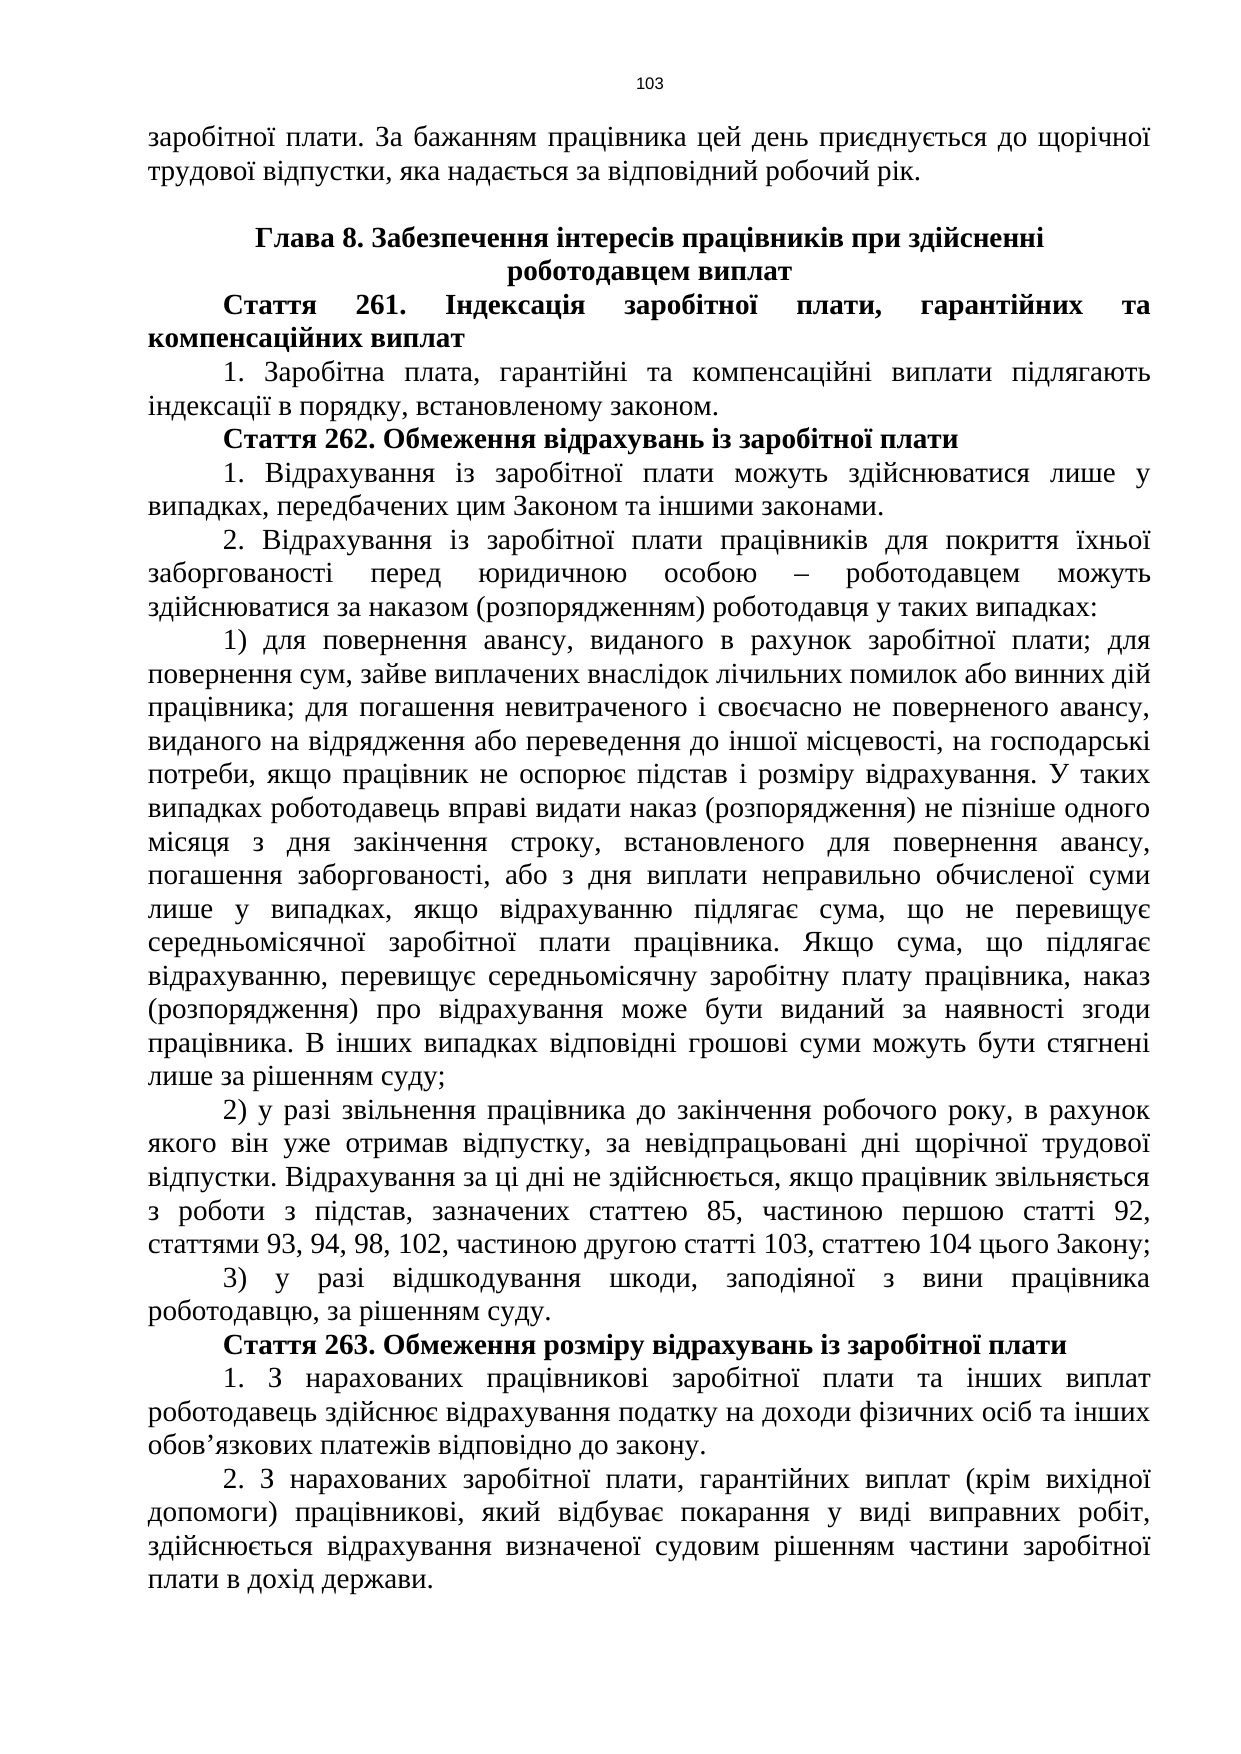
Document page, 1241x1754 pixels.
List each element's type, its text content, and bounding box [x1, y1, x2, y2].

text Стаття 262. Обмеження відрахувань із заробітної плати [148, 421, 1152, 455]
text 1. З нарахованих працівникові заробітної плати та інших виплат роботодавець здійснює відрахування податку на доходи фізичних осіб та інших обов’язкових платежів відповідно до закону. [148, 1360, 1152, 1461]
text 2. З нарахованих заробітної плати, гарантійних виплат (крім вихідної допомоги) працівникові, який відбуває покарання у виді виправних робіт, здійснюється відрахування визначеної судовим рішенням частини заробітної плати в дохід держави. [148, 1461, 1152, 1595]
text 1. Відрахування із заробітної плати можуть здійснюватися лише у випадках, передбачених цим Законом та іншими законами. [148, 455, 1152, 522]
text Глава 8. Забезпечення інтересів працівників при здійсненні [148, 220, 1152, 253]
text 3) у разі відшкодування шкоди, заподіяної з вини працівника роботодавцю, за рішенням суду. [148, 1260, 1152, 1327]
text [148, 119, 1152, 186]
text 2) у разі звільнення працівника до закінчення робочого року, в рахунок якого він уже отримав відпустку, за невідпрацьовані дні щорічної трудової відпустки. Відрахування за ці дні не здійснюється, якщо працівник звільняється з роботи з підстав, зазначених статтею 85, частиною першою статті 92, статтями 93, 94, 98, 102, частиною другою статті 103, статтею 104 цього Закону; [148, 1092, 1152, 1260]
text роботодавцем виплат [148, 253, 1152, 287]
text 1) для повернення авансу, виданого в рахунок заробітної плати; для повернення сум, зайве виплачених внаслідок лічильних помилок або винних дій працівника; для погашення невитраченого і своєчасно не поверненого авансу, виданого на відрядження або переведення до іншої місцевості, на господарські потреби, якщо працівник не оспорює підстав і розміру відрахування. У таких випадках роботодавець вправі видати наказ (розпорядження) не пізніше одного місяця з дня закінчення строку, встановленого для повернення авансу, погашення заборгованості, або з дня виплати неправильно обчисленої суми лише у випадках, якщо відрахуванню підлягає сума, що не перевищує середньомісячної заробітної плати працівника. Якщо сума, що підлягає відрахуванню, перевищує середньомісячну заробітну плату працівника, наказ (розпорядження) про відрахування може бути виданий за наявності згоди працівника. В інших випадках відповідні грошові суми можуть бути стягнені лише за рішенням суду; [148, 622, 1152, 1092]
text 2. Відрахування із заробітної плати працівників для покриття їхньої заборгованості перед юридичною особою – роботодавцем можуть здійснюватися за наказом (розпорядженням) роботодавця у таких випадках: [148, 522, 1152, 622]
text Стаття 263. Обмеження розміру відрахувань із заробітної плати [148, 1327, 1152, 1360]
text 1. Заробітна плата, гарантійні та компенсаційні виплати підлягають індексації в порядку, встановленому законом. [148, 354, 1152, 421]
text Стаття 261. Індексація заробітної плати, гарантійних та компенсаційних виплат [148, 287, 1152, 354]
